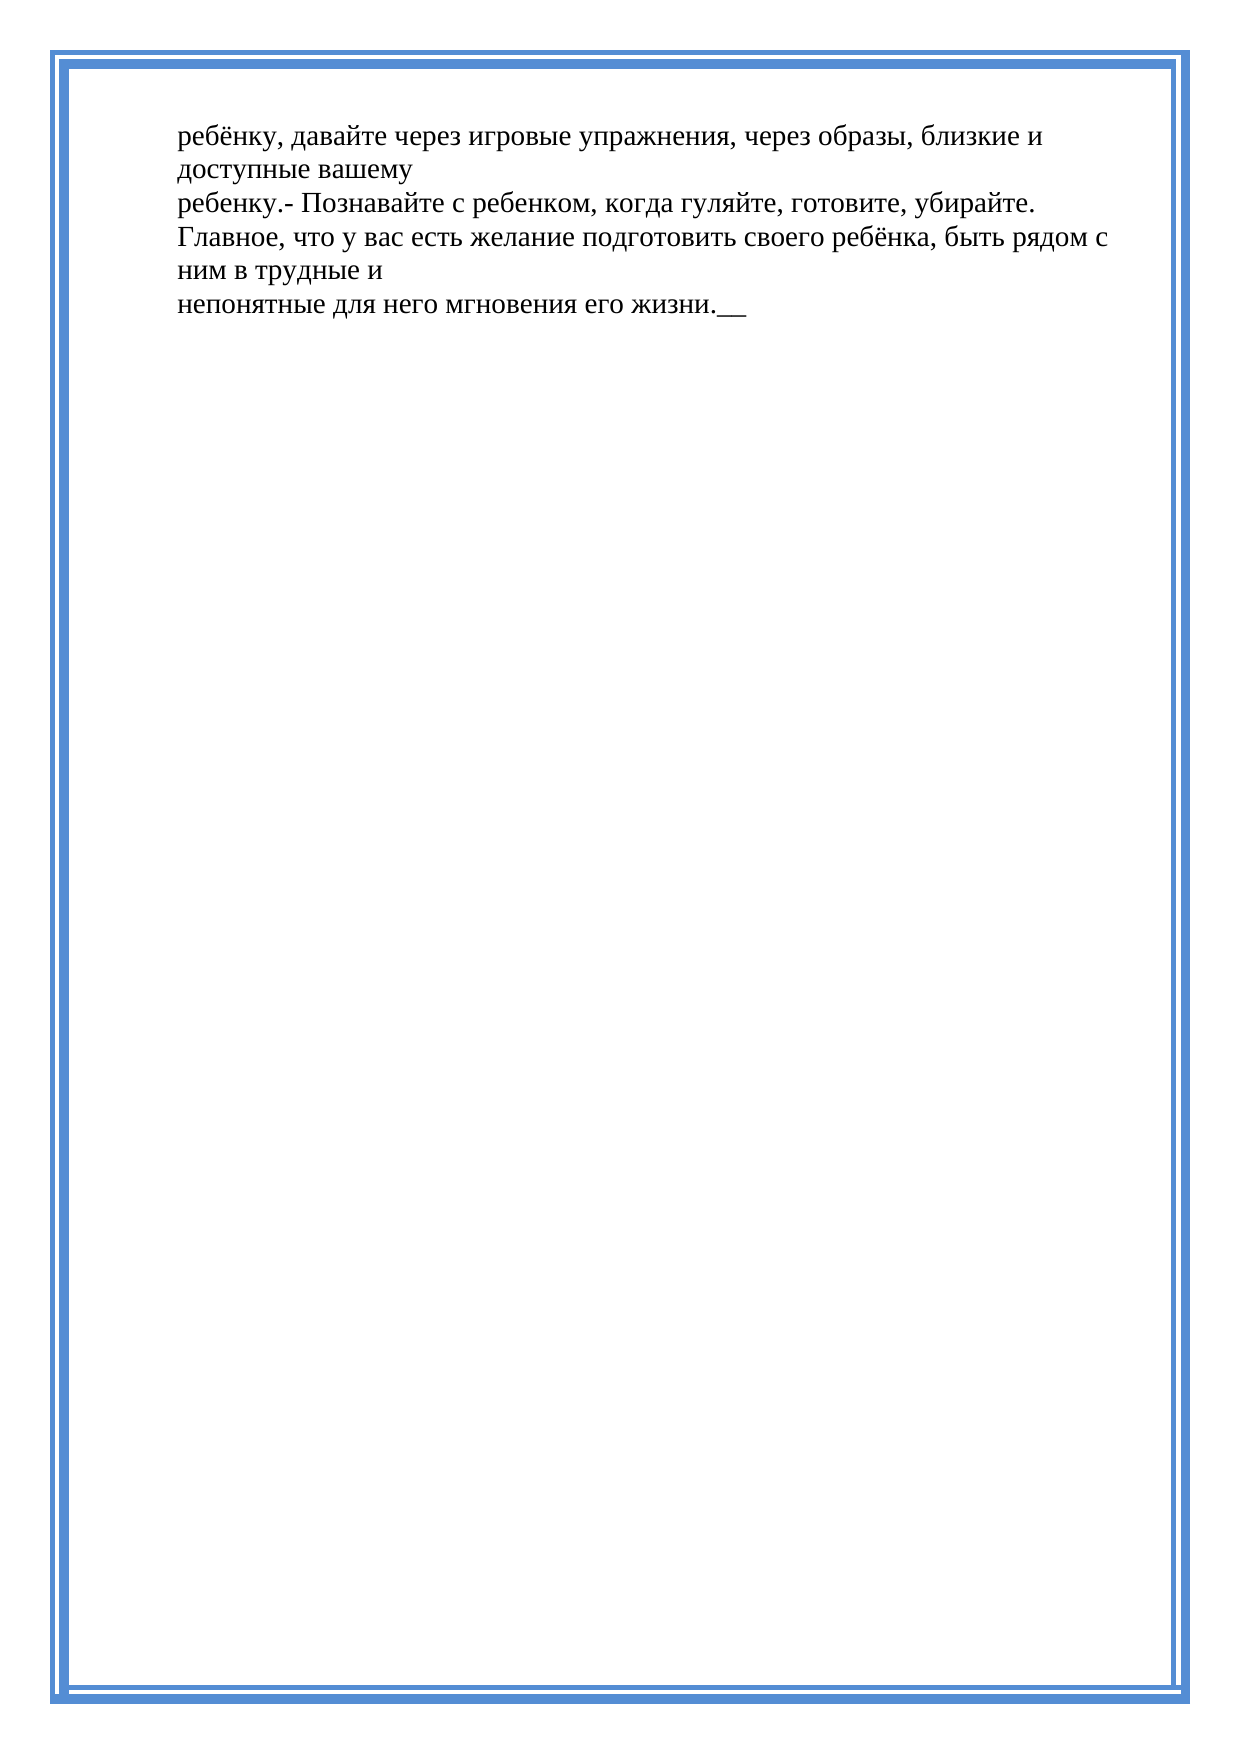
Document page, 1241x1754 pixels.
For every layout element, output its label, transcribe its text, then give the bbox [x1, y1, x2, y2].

text Главное, что у вас есть желание подготовить своего ребёнка, быть рядом с ним в трудные и [177, 219, 1152, 286]
text ребенку.- Познавайте с ребенком, когда гуляйте, готовите, убирайте. [177, 185, 1152, 219]
text непонятные для него мгновения его жизни.__ [177, 286, 1152, 319]
text ребёнку, давайте через игровые упражнения, через образы, близкие и доступные вашему [177, 118, 1152, 185]
